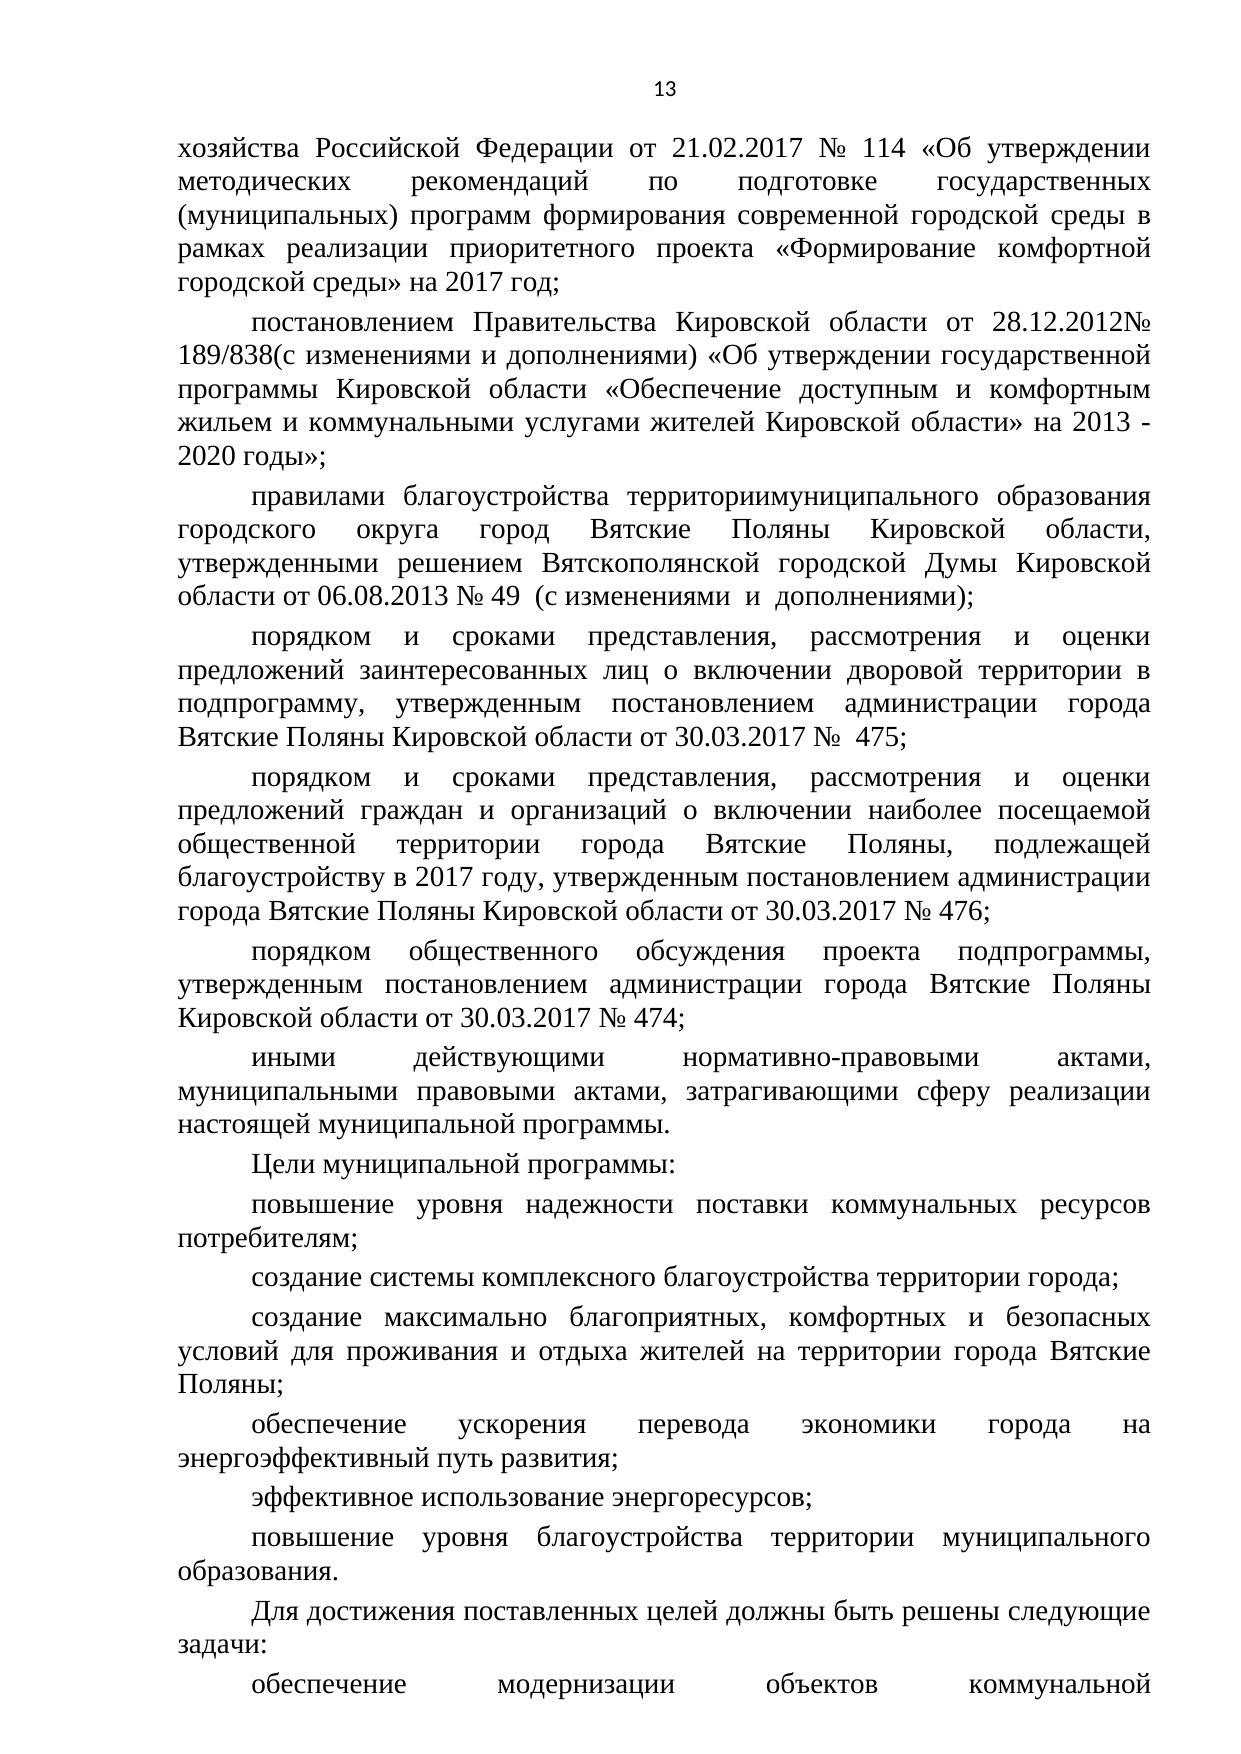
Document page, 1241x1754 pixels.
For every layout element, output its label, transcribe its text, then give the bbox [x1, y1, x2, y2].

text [177, 1666, 1152, 1699]
text создание системы комплексного благоустройства территории города; [177, 1259, 1152, 1293]
text порядком общественного обсуждения проекта подпрограммы, утвержденным постановлением администрации города Вятские Поляны Кировской области от 30.03.2017 № 474; [177, 933, 1152, 1033]
text порядком и сроками представления, рассмотрения и оценки предложений заинтересованных лиц о включении дворовой территории в подпрограмму, утвержденным постановлением администрации города Вятские Поляны Кировской области от 30.03.2017 № 475; [177, 618, 1152, 752]
text постановлением Правительства Кировской области от 28.12.2012№ 189/838(с изменениями и дополнениями) «Об утверждении государственной программы Кировской области «Обеспечение доступным и комфортным жильем и коммунальными услугами жителей Кировской области» на 2013 - 2020 годы»; [177, 304, 1152, 472]
text повышение уровня надежности поставки коммунальных ресурсов потребителям; [177, 1186, 1152, 1253]
text Цели муниципальной программы: [177, 1146, 1152, 1180]
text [177, 130, 1152, 298]
text обеспечение ускорения перевода экономики города на энергоэффективный путь развития; [177, 1406, 1152, 1473]
text иными действующими нормативно-правовыми актами, муниципальными правовыми актами, затрагивающими сферу реализации настоящей муниципальной программы. [177, 1039, 1152, 1140]
text правилами благоустройства территориимуниципального образования городского округа город Вятские Поляны Кировской области, утвержденными решением Вятскополянской городской Думы Кировской области от 06.08.2013 № 49 (с изменениями и дополнениями); [177, 478, 1152, 612]
text порядком и сроками представления, рассмотрения и оценки предложений граждан и организаций о включении наиболее посещаемой общественной территории города Вятские Поляны, подлежащей благоустройству в 2017 году, утвержденным постановлением администрации города Вятские Поляны Кировской области от 30.03.2017 № 476; [177, 759, 1152, 926]
text повышение уровня благоустройства территории муниципального образования. [177, 1519, 1152, 1586]
text эффективное использование энергоресурсов; [177, 1479, 1152, 1513]
text создание максимально благоприятных, комфортных и безопасных условий для проживания и отдыха жителей на территории города Вятские Поляны; [177, 1299, 1152, 1400]
text Для достижения поставленных целей должны быть решены следующие задачи: [177, 1593, 1152, 1660]
